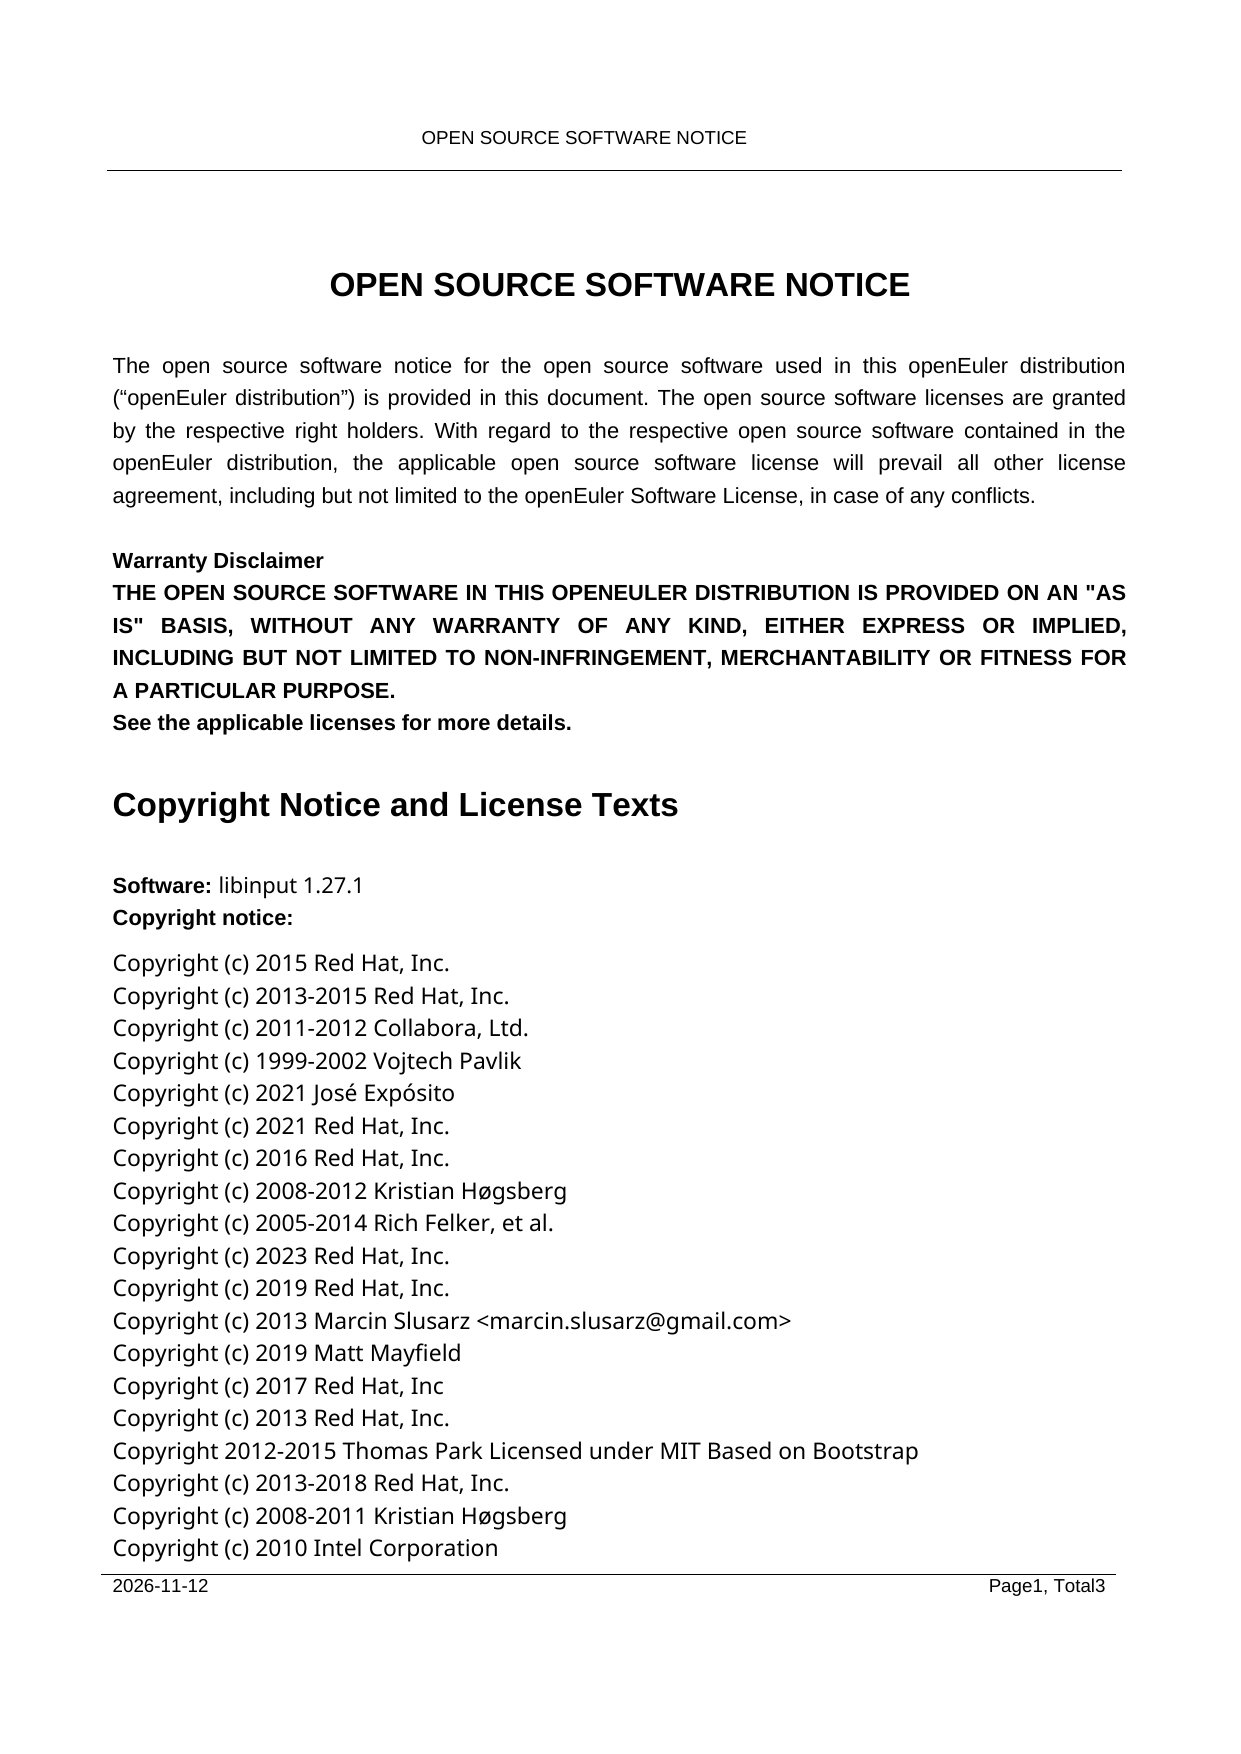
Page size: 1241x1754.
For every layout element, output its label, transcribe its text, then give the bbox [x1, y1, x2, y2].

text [112, 947, 1128, 1564]
text Copyright Notice and License Texts [112, 771, 1128, 836]
text OPEN SOURCE SOFTWARE NOTICE [112, 251, 1128, 316]
text THE OPEN SOURCE SOFTWARE IN THIS OPENEULER DISTRIBUTION IS PROVIDED ON AN "AS IS" BASIS, WITHOUT ANY WARRANTY OF ANY KIND, EITHER EXPRESS OR IMPLIED, INCLUDING BUT NOT LIMITED TO NON-INFRINGEMENT, MERCHANTABILITY OR FITNESS FOR A PARTICULAR PURPOSE. See the applicable licenses for more details. [112, 576, 1128, 739]
title Software: libinput 1.27.1 [112, 869, 1128, 901]
text The open source software notice for the open source software used in this openEuler distribution (“openEuler distribution”) is provided in this document. The open source software licenses are granted by the respective right holders. With regard to the respective open source software contained in the openEuler distribution, the applicable open source software license will prevail all other license agreement, including but not limited to the openEuler Software License, in case of any conflicts. [112, 349, 1128, 511]
text Warranty Disclaimer [112, 544, 1128, 576]
text Copyright notice: [112, 901, 1128, 934]
